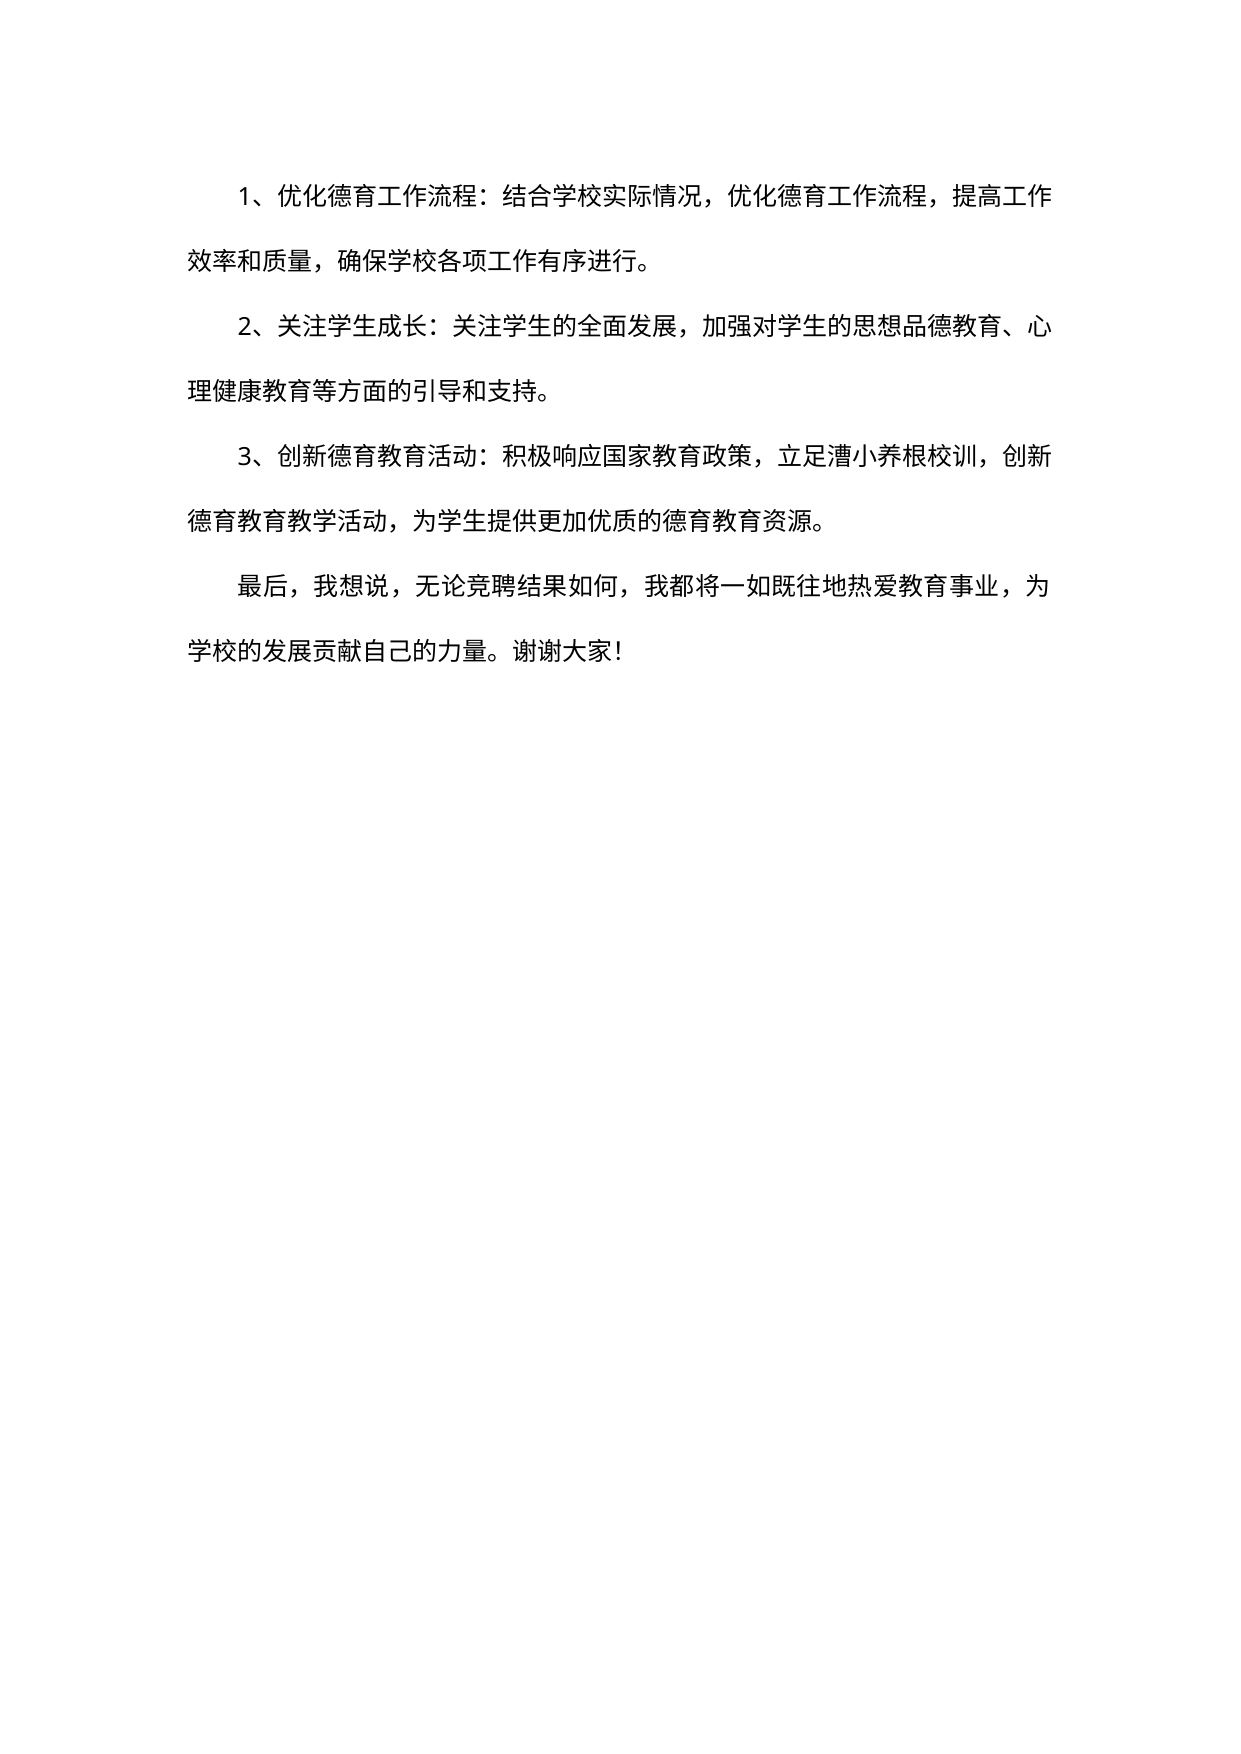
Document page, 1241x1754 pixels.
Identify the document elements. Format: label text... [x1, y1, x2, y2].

text 最后，我想说，无论竞聘结果如何，我都将一如既往地热爱教育事业，为学校的发展贡献自己的力量。谢谢大家！ [187, 552, 1053, 682]
text 3、创新德育教育活动：积极响应国家教育政策，立足漕小养根校训，创新德育教育教学活动，为学生提供更加优质的德育教育资源。 [187, 422, 1053, 552]
text 2、关注学生成长：关注学生的全面发展，加强对学生的思想品德教育、心理健康教育等方面的引导和支持。 [187, 292, 1053, 422]
text 1、优化德育工作流程：结合学校实际情况，优化德育工作流程，提高工作效率和质量，确保学校各项工作有序进行。 [187, 162, 1053, 292]
